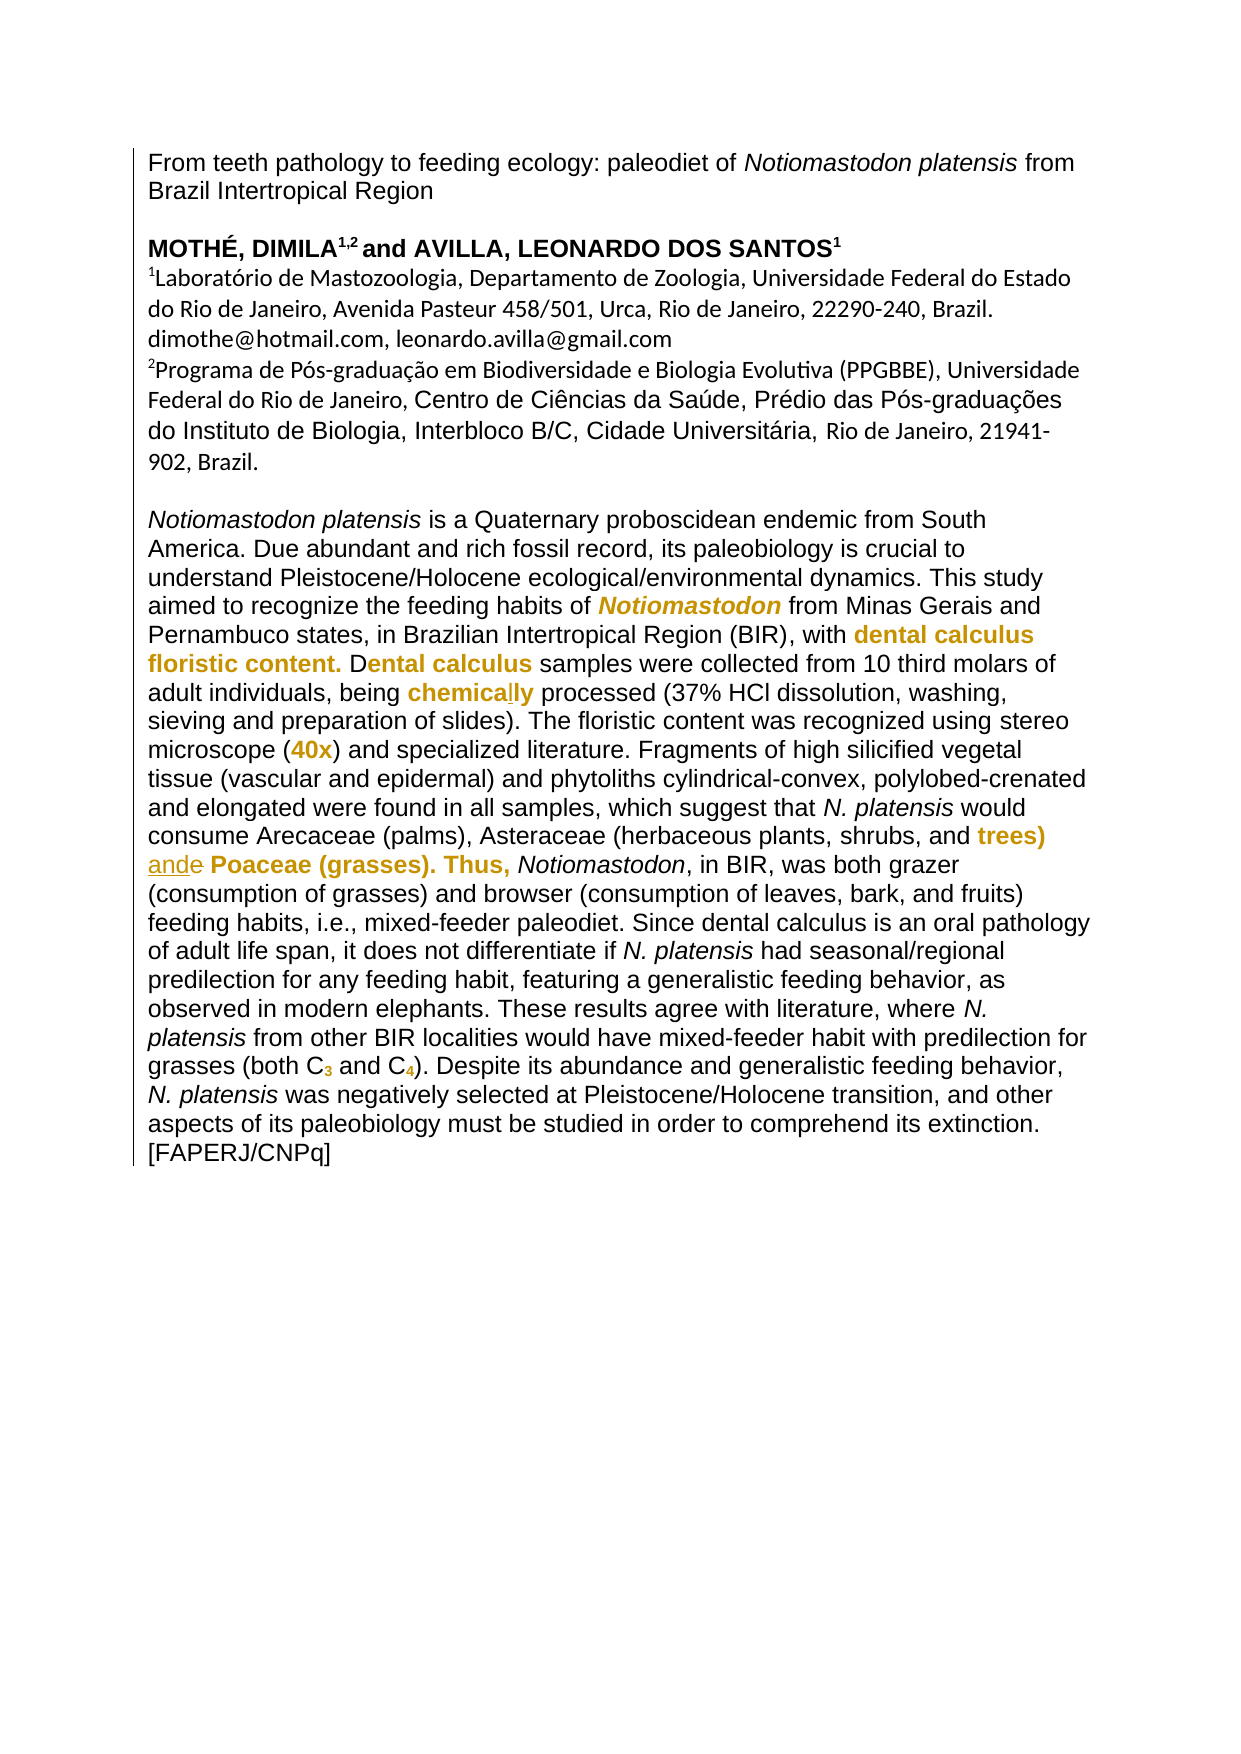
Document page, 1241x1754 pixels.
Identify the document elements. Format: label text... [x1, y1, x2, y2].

text From teeth pathology to feeding ecology: paleodiet of Notiomastodon platensis from Brazil Intertropical Region [148, 148, 1093, 205]
text MOTHÉ, DIMILA1,2 and AVILLA, LEONARDO DOS SANTOS1 [148, 234, 1093, 263]
text 1Laboratório de Mastozoologia, Departamento de Zoologia, Universidade Federal do Estado do Rio de Janeiro, Avenida Pasteur 458/501, Urca, Rio de Janeiro, 22290-240, Brazil. dimothe@hotmail.com, leonardo.avilla@gmail.com [148, 263, 1093, 354]
text 2Programa de Pós-graduação em Biodiversidade e Biologia Evolutiva (PPGBBE), Universidade Federal do Rio de Janeiro, Centro de Ciências da Saúde, Prédio das Pós-graduações do Instituto de Biologia, Interbloco B/C, Cidade Universitária, Rio de Janeiro, 21941-902, Brazil. [148, 354, 1093, 476]
text [FAPERJ/CNPq] [148, 1137, 1093, 1166]
text Notiomastodon platensis is a Quaternary proboscidean endemic from South America. Due abundant and rich fossil record, its paleobiology is crucial to understand Pleistocene/Holocene ecological/environmental dynamics. This study aimed to recognize the feeding habits of Notiomastodon from Minas Gerais and Pernambuco states, in Brazilian Intertropical Region (BIR), with dental calculus floristic content. Dental calculus samples were collected from 10 third molars of adult individuals, being chemicaly processed (37% HCl dissolution, washing, sieving and preparation of slides). The floristic content was recognized using stereo microscope (40x) and specialized literature. Fragments of high silicified vegetal tissue (vascular and epidermal) and phytoliths cylindrical-convex, polylobed-crenated and elongated were found in all samples, which suggest that N. platensis would consume Arecaceae (palms), Asteraceae (herbaceous plants, shrubs, and trees) Poaceae (grasses). Thus, Notiomastodon, in BIR, was both grazer (consumption of grasses) and browser (consumption of leaves, bark, and fruits) feeding habits, i.e., mixed-feeder paleodiet. Since dental calculus is an oral pathology of adult life span, it does not differentiate if N. platensis had seasonal/regional predilection for any feeding habit, featuring a generalistic feeding behavior, as observed in modern elephants. These results agree with literature, where N. platensis from other BIR localities would have mixed-feeder habit with predilection for grasses (both C3 and C4). Despite its abundance and generalistic feeding behavior, N. platensis was negatively selected at Pleistocene/Holocene transition, and other aspects of its paleobiology must be studied in order to comprehend its extinction. [148, 505, 1093, 1137]
